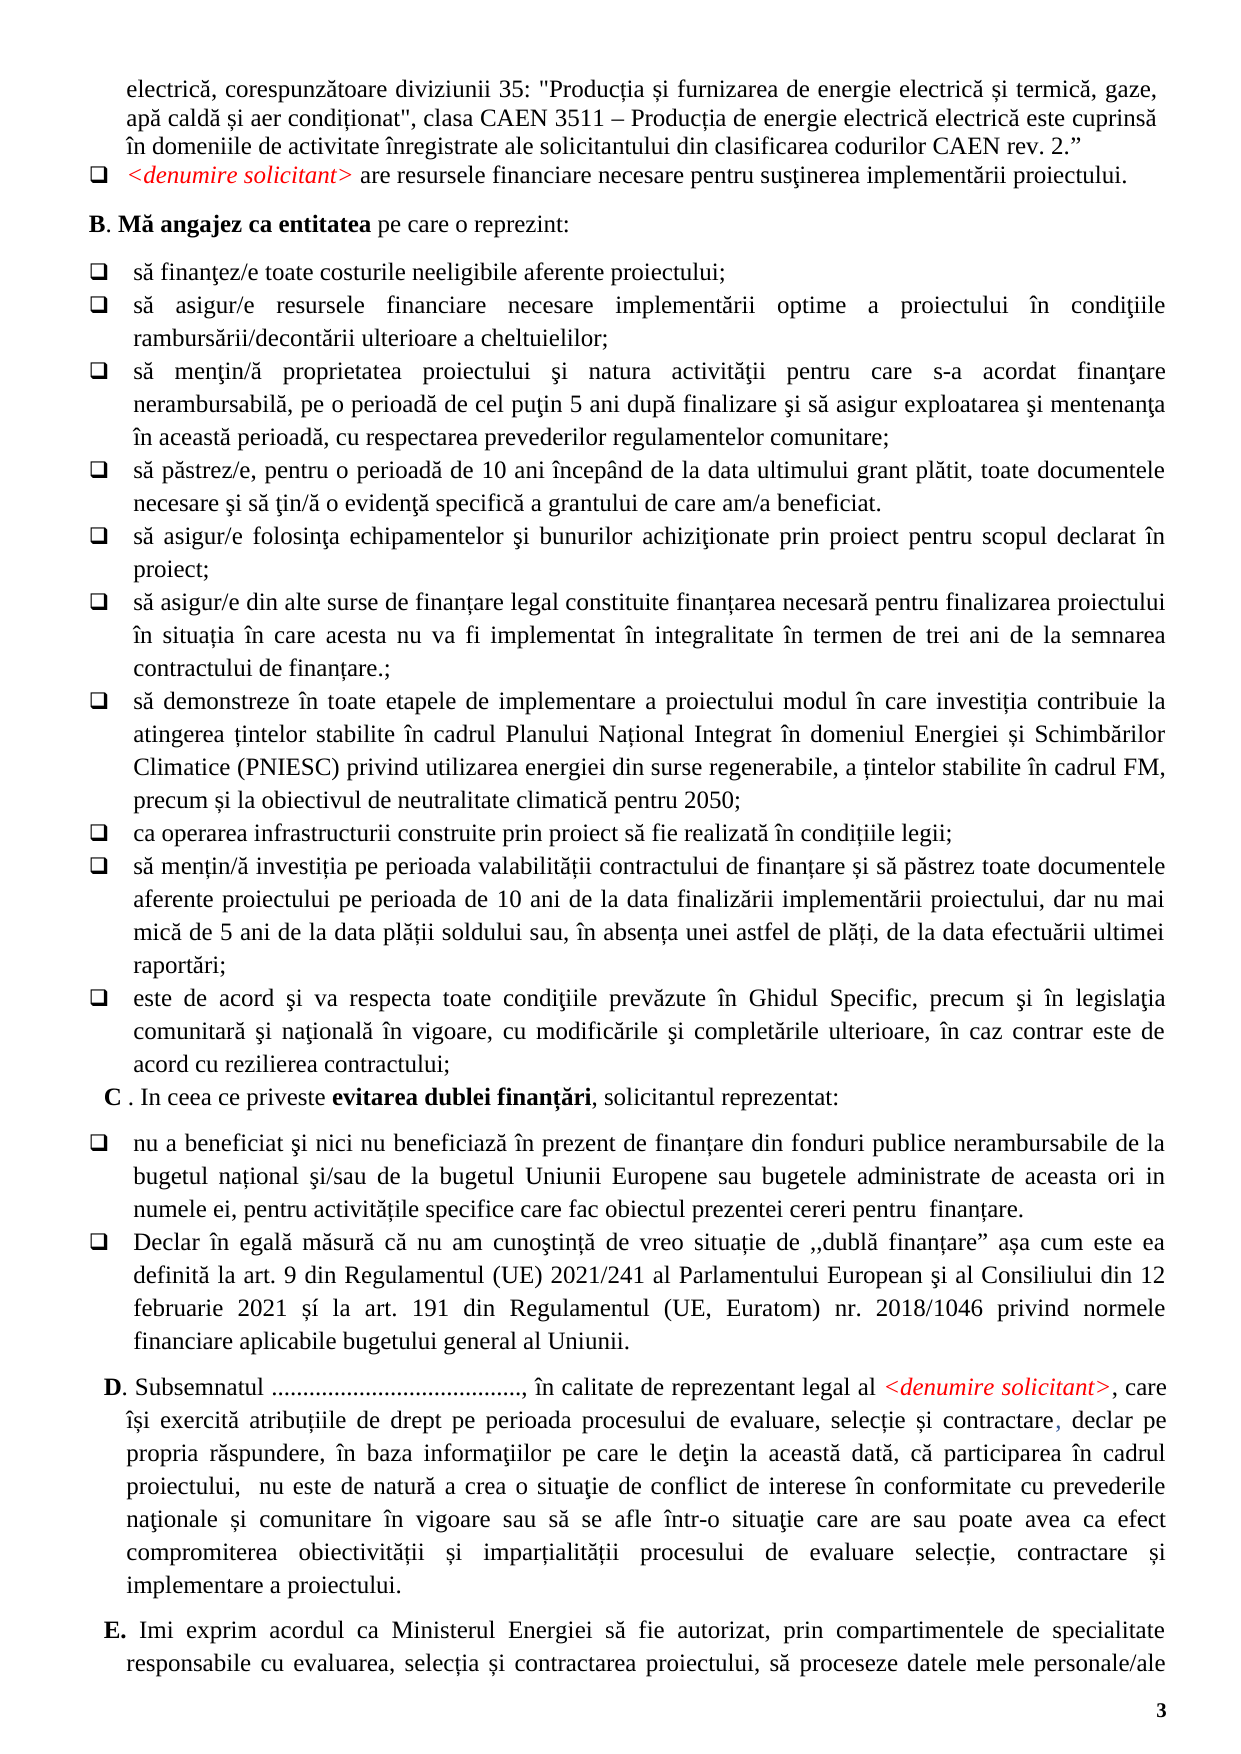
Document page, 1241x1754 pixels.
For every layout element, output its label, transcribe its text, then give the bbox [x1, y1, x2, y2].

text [103, 1615, 1167, 1677]
text C . In ceea ce priveste evitarea dublei finanțări, solicitantul reprezentat: [103, 1082, 1167, 1111]
list să menţin/ă proprietatea proiectului şi natura activităţii pentru care s-a acordat finanţare nerambursabilă, pe o perioadă de cel puţin 5 ani după finalizare şi să asigur exploatarea şi mentenanţa în această perioadă, cu respectarea prevederilor regulamentelor comunitare; [89, 356, 1167, 451]
list Declar în egală măsură că nu am cunoştință de vreo situație de ,,dublă finanțare” așa cum este ea definită la art. 9 din Regulamentul (UE) 2021/241 al Parlamentului European şi al Consiliului din 12 februarie 2021 șí la art. 191 din Regulamentul (UE, Euratom) nr. 2018/1046 privind normele financiare aplicabile bugetului general al Uniunii. [89, 1227, 1167, 1355]
list să asigur/e din alte surse de finanțare legal constituite finanțarea necesară pentru finalizarea proiectului în situația în care acesta nu va fi implementat în integralitate în termen de trei ani de la semnarea contractului de finanțare.; [89, 587, 1167, 682]
list să mențin/ă investiția pe perioada valabilității contractului de finanțare și să păstrez toate documentele aferente proiectului pe perioada de 10 ani de la data finalizării implementării proiectului, dar nu mai mică de 5 ani de la data plății soldului sau, în absența unei astfel de plăți, de la data efectuării ultimei raportări; [89, 851, 1167, 979]
list să păstrez/e, pentru o perioadă de 10 ani începând de la data ultimului grant plătit, toate documentele necesare şi să ţin/ă o evidenţă specifică a grantului de care am/a beneficiat. [89, 455, 1167, 517]
list este de acord şi va respecta toate condiţiile prevăzute în Ghidul Specific, precum şi în legislaţia comunitară şi naţională în vigoare, cu modificările şi completările ulterioare, în caz contrar este de acord cu rezilierea contractului; [89, 983, 1167, 1078]
list ca operarea infrastructurii construite prin proiect să fie realizată în condițiile legii; [89, 818, 1167, 847]
list să demonstreze în toate etapele de implementare a proiectului modul în care investiția contribuie la atingerea țintelor stabilite în cadrul Planului Național Integrat în domeniul Energiei și Schimbărilor Climatice (PNIESC) privind utilizarea energiei din surse regenerabile, a țintelor stabilite în cadrul FM, precum și la obiectivul de neutralitate climatică pentru 2050; [89, 686, 1167, 814]
list să asigur/e resursele financiare necesare implementării optime a proiectului în condiţiile rambursării/decontării ulterioare a cheltuielilor; [89, 290, 1167, 352]
text D. Subsemnatul ........................................, în calitate de reprezentant legal al <denumire solicitant>, care își exercită atribuțiile de drept pe perioada procesului de evaluare, selecție și contractare, declar pe propria răspundere, în baza informaţiilor pe care le deţin la această dată, că participarea în cadrul proiectului, nu este de natură a crea o situaţie de conflict de interese în conformitate cu prevederile naţionale și comunitare în vigoare sau să se afle într-o situaţie care are sau poate avea ca efect compromiterea obiectivității și imparțialității procesului de evaluare selecție, contractare și implementare a proiectului. [103, 1372, 1167, 1598]
list nu a beneficiat şi nici nu beneficiază în prezent de finanțare din fonduri publice nerambursabile de la bugetul național şi/sau de la bugetul Uniunii Europene sau bugetele administrate de aceasta ori in numele ei, pentru activitățile specifice care fac obiectul prezentei cereri pentru finanțare. [89, 1128, 1167, 1223]
list <denumire solicitant> are resursele financiare necesare pentru susţinerea implementării proiectului. [89, 160, 1167, 189]
text B. Mă angajez ca entitatea pe care o reprezint: [89, 209, 1167, 238]
list să asigur/e folosinţa echipamentelor şi bunurilor achiziţionate prin proiect pentru scopul declarat în proiect; [89, 521, 1167, 583]
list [89, 74, 1158, 160]
list să finanţez/e toate costurile neeligibile aferente proiectului; [89, 257, 1167, 286]
